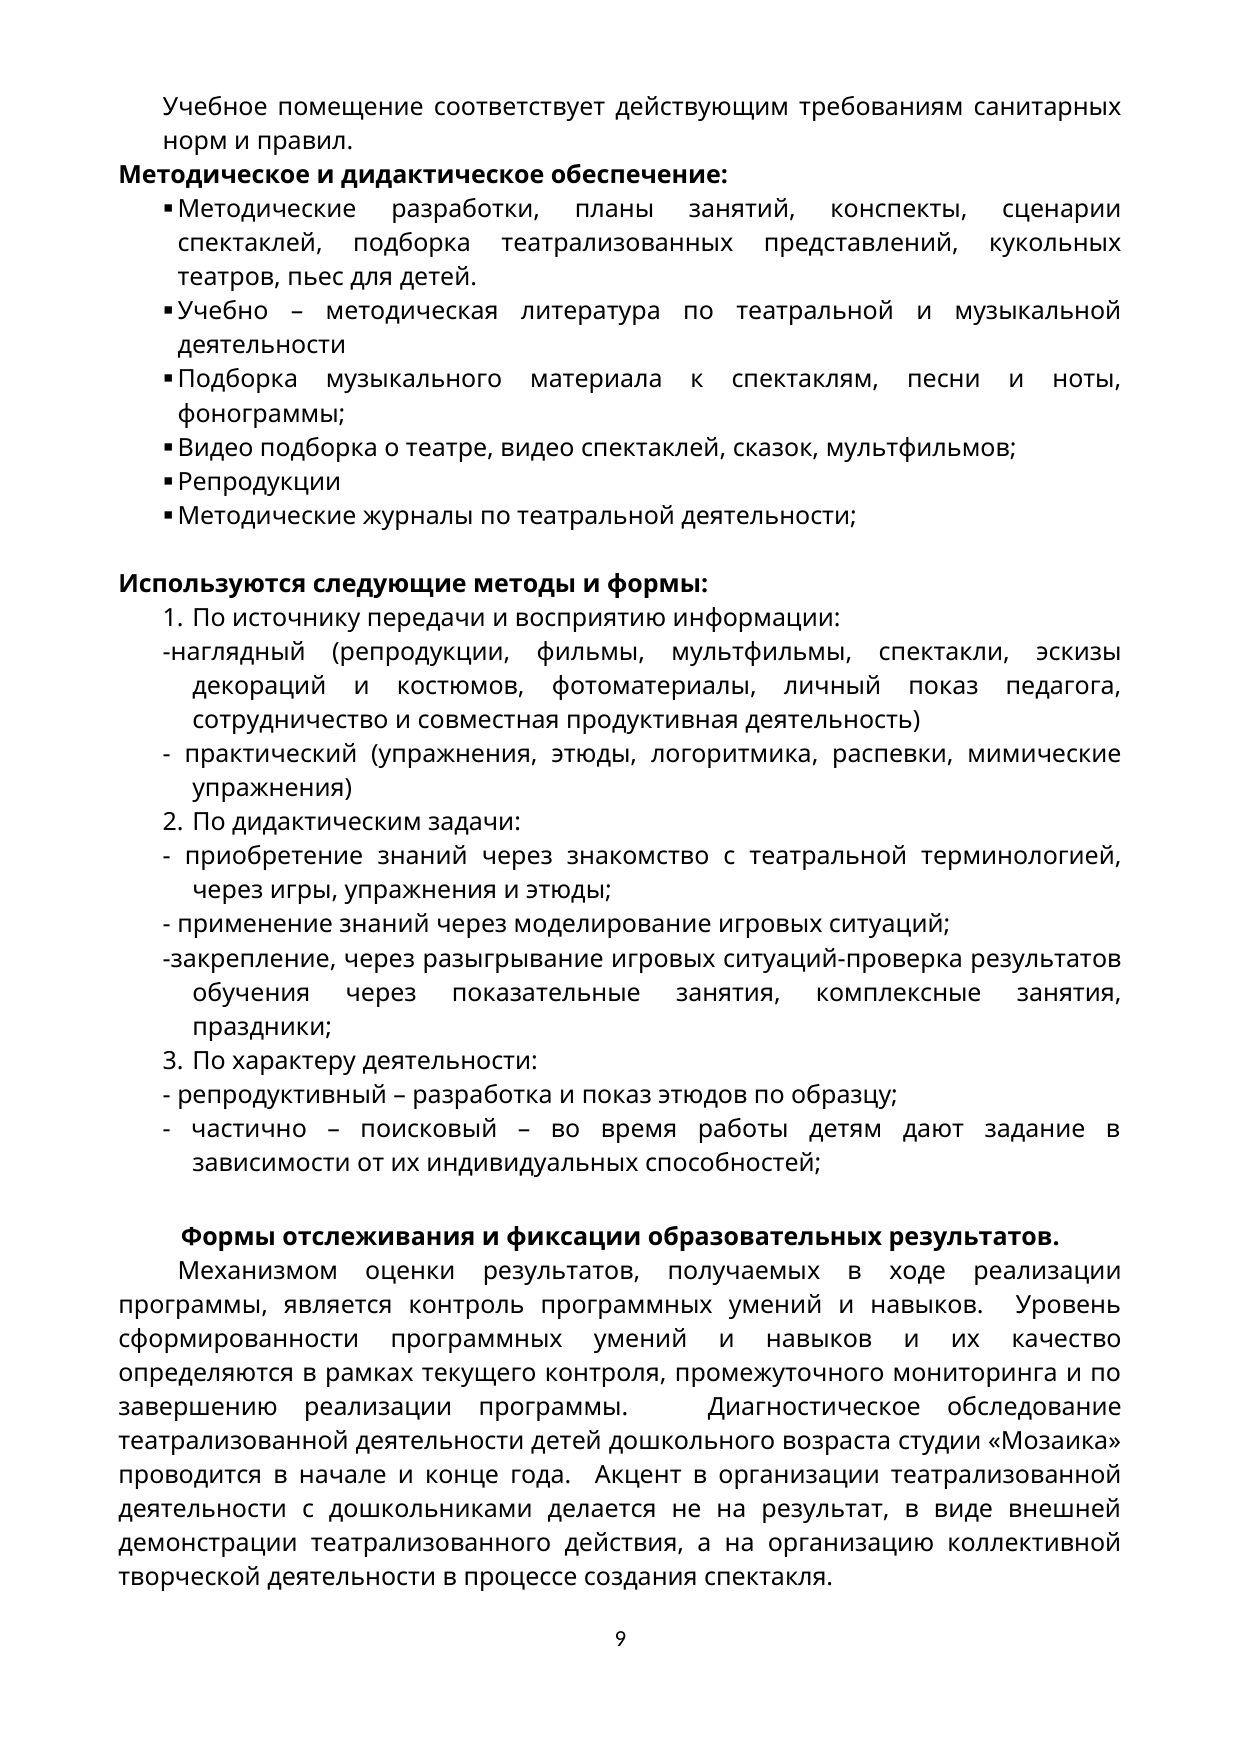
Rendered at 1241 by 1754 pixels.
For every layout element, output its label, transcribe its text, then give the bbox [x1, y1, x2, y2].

list -закрепление, через разыгрывание игровых ситуаций-проверка результатов обучения через показательные занятия, комплексные занятия, праздники; [162, 940, 1122, 1042]
list -наглядный (репродукции, фильмы, мультфильмы, спектакли, эскизы декораций и костюмов, фотоматериалы, личный показ педагога, сотрудничество и совместная продуктивная деятельность) [162, 634, 1122, 736]
list - частично – поисковый – во время работы детям дают задание в зависимости от их индивидуальных способностей; [162, 1111, 1122, 1179]
list - приобретение знаний через знакомство с театральной терминологией, через игры, упражнения и этюды; [162, 838, 1122, 906]
list - применение знаний через моделирование игровых ситуаций; [162, 906, 1122, 940]
list Видео подборка о театре, видео спектаклей, сказок, мультфильмов; [162, 429, 1122, 463]
list Методические журналы по театральной деятельности; [162, 497, 1122, 531]
list По источнику передачи и восприятию информации: [162, 599, 1122, 634]
list Репродукции [162, 463, 1122, 497]
text Учебное помещение соответствует действующим требованиям санитарных норм и правил. [162, 89, 1122, 157]
list Подборка музыкального материала к спектаклям, песни и ноты, фонограммы; [162, 361, 1122, 429]
text Методическое и дидактическое обеспечение: [118, 157, 1122, 191]
text Механизмом оценки результатов, получаемых в ходе реализации программы, является контроль программных умений и навыков. Уровень сформированности программных умений и навыков и их качество определяются в рамках текущего контроля, промежуточного мониторинга и по завершению реализации программы. Диагностическое обследование театрализованной деятельности детей дошкольного возраста студии «Мозаика» проводится в начале и конце года. Акцент в организации театрализованной деятельности с дошкольниками делается не на результат, в виде внешней демонстрации театрализованного действия, а на организацию коллективной творческой деятельности в процессе создания спектакля. [118, 1252, 1122, 1593]
list Учебно – методическая литература по театральной и музыкальной деятельности [162, 293, 1122, 361]
list - практический (упражнения, этюды, логоритмика, распевки, мимические упражнения) [162, 736, 1122, 804]
list По характеру деятельности: [162, 1042, 1122, 1076]
list По дидактическим задачи: [162, 804, 1122, 838]
text Используются следующие методы и формы: [118, 566, 1122, 599]
list Методические разработки, планы занятий, конспекты, сценарии спектаклей, подборка театрализованных представлений, кукольных театров, пьес для детей. [162, 191, 1122, 293]
list - репродуктивный – разработка и показ этюдов по образцу; [162, 1076, 1122, 1111]
text Формы отслеживания и фиксации образовательных результатов. [118, 1218, 1122, 1252]
